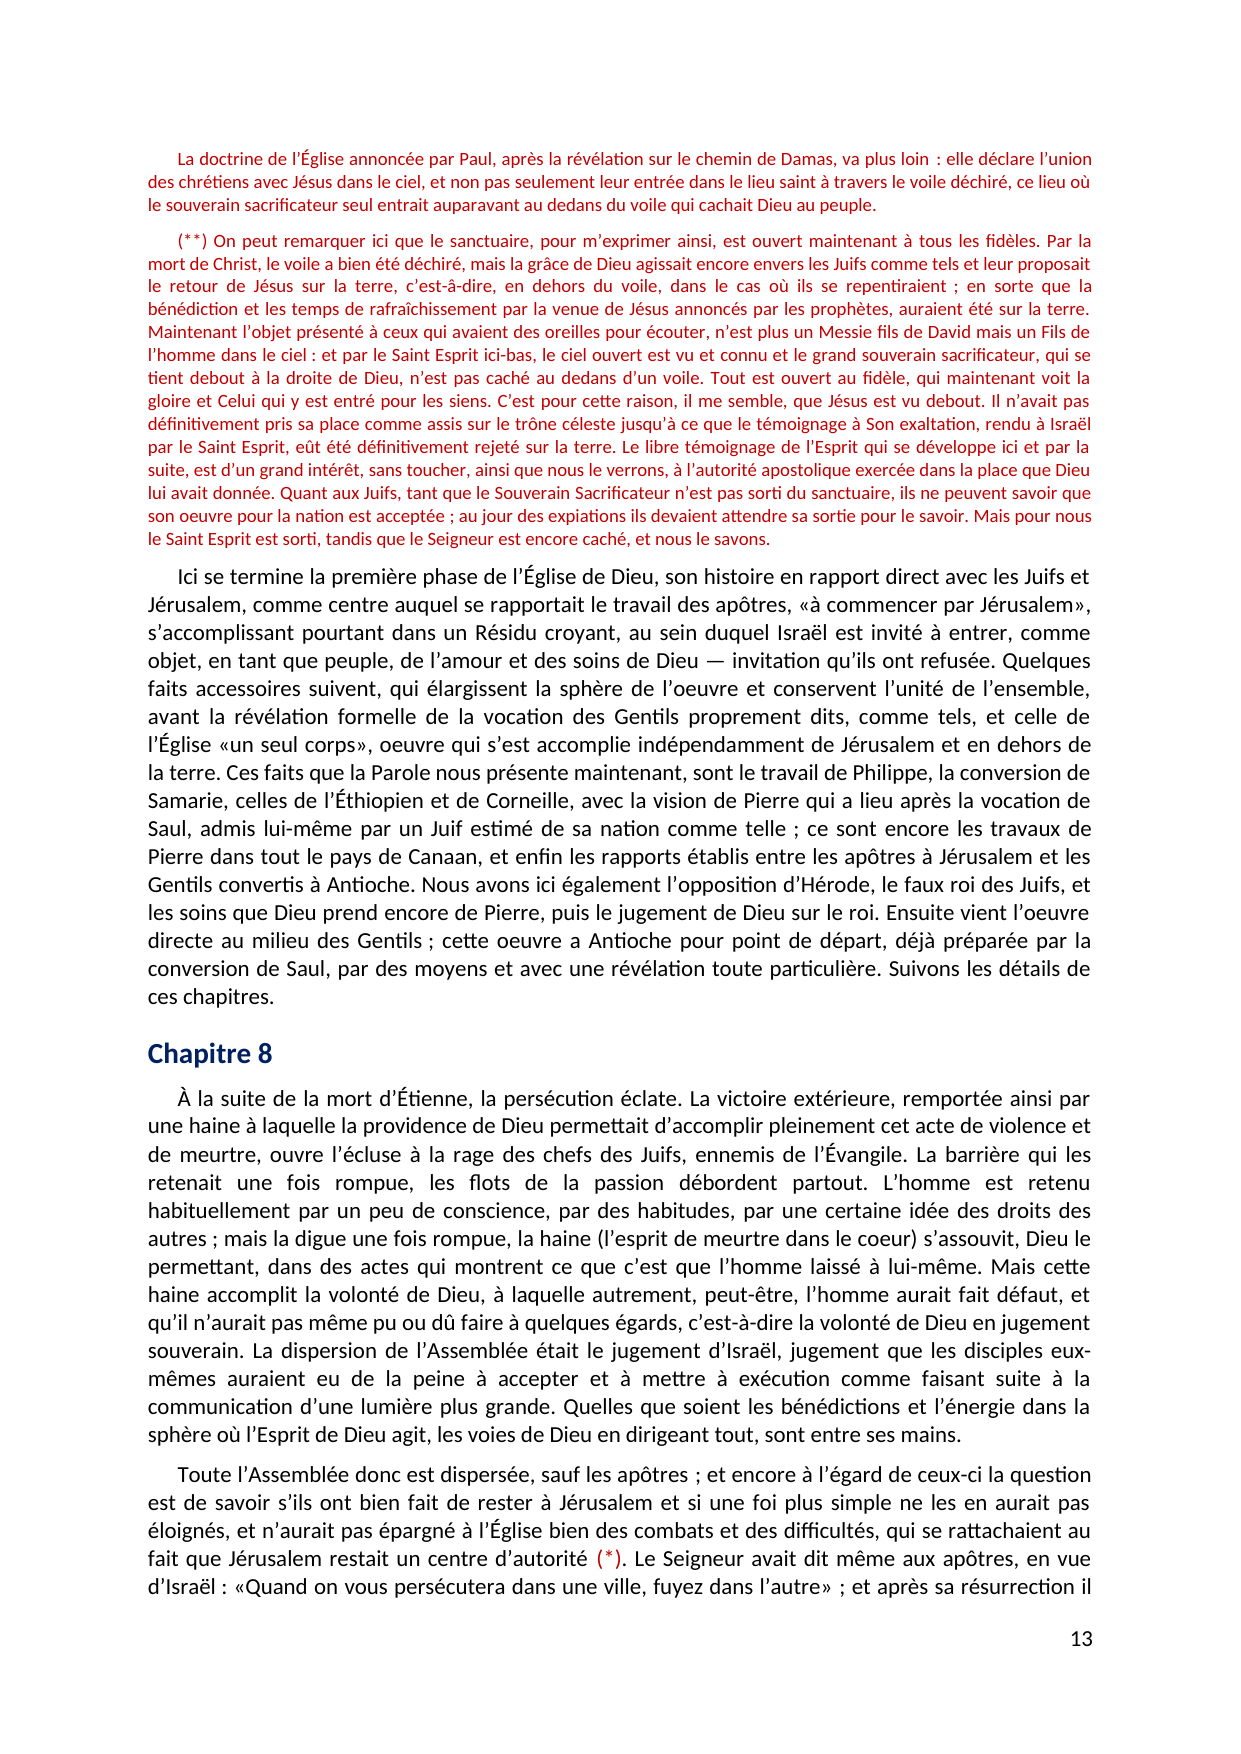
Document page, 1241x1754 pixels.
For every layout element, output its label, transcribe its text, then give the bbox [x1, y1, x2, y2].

text Ici se termine la première phase de l’Église de Dieu, son histoire en rapport direct avec les Juifs et Jérusalem, comme centre auquel se rapportait le travail des apôtres, «à commencer par Jérusalem», s’accomplissant pourtant dans un Résidu croyant, au sein duquel Israël est invité à entrer, comme objet, en tant que peuple, de l’amour et des soins de Dieu — invitation qu’ils ont refusée. Quelques faits accessoires suivent, qui élargissent la sphère de l’oeuvre et conservent l’unité de l’ensemble, avant la révélation formelle de la vocation des Gentils proprement dits, comme tels, et celle de l’Église «un seul corps», oeuvre qui s’est accomplie indépendamment de Jérusalem et en dehors de la terre. Ces faits que la Parole nous présente maintenant, sont le travail de Philippe, la conversion de Samarie, celles de l’Éthiopien et de Corneille, avec la vision de Pierre qui a lieu après la vocation de Saul, admis lui-même par un Juif estimé de sa nation comme telle ; ce sont encore les travaux de Pierre dans tout le pays de Canaan, et enfin les rapports établis entre les apôtres à Jérusalem et les Gentils convertis à Antioche. Nous avons ici également l’opposition d’Hérode, le faux roi des Juifs, et les soins que Dieu prend encore de Pierre, puis le jugement de Dieu sur le roi. Ensuite vient l’oeuvre directe au milieu des Gentils ; cette oeuvre a Antioche pour point de départ, déjà préparée par la conversion de Saul, par des moyens et avec une révélation toute particulière. Suivons les détails de ces chapitres. [148, 562, 1093, 1011]
text (**) On peut remarquer ici que le sanctuaire, pour m’exprimer ainsi, est ouvert maintenant à tous les fidèles. Par la mort de Christ, le voile a bien été déchiré, mais la grâce de Dieu agissait encore envers les Juifs comme tels et leur proposait le retour de Jésus sur la terre, c’est-â-dire, en dehors du voile, dans le cas où ils se repentiraient ; en sorte que la bénédiction et les temps de rafraîchissement par la venue de Jésus annoncés par les prophètes, auraient été sur la terre. Maintenant l’objet présenté à ceux qui avaient des oreilles pour écouter, n’est plus un Messie fils de David mais un Fils de l’homme dans le ciel : et par le Saint Esprit ici-bas, le ciel ouvert est vu et connu et le grand souverain sacrificateur, qui se tient debout à la droite de Dieu, n’est pas caché au dedans d’un voile. Tout est ouvert au fidèle, qui maintenant voit la gloire et Celui qui y est entré pour les siens. C’est pour cette raison, il me semble, que Jésus est vu debout. Il n’avait pas définitivement pris sa place comme assis sur le trône céleste jusqu’à ce que le témoignage à Son exaltation, rendu à Israël par le Saint Esprit, eût été définitivement rejeté sur la terre. Le libre témoignage de l’Esprit qui se développe ici et par la suite, est d’un grand intérêt, sans toucher, ainsi que nous le verrons, à l’autorité apostolique exercée dans la place que Dieu lui avait donnée. Quant aux Juifs, tant que le Souverain Sacrificateur n’est pas sorti du sanctuaire, ils ne peuvent savoir que son oeuvre pour la nation est acceptée ; au jour des expiations ils devaient attendre sa sortie pour le savoir. Mais pour nous le Saint Esprit est sorti, tandis que le Seigneur est encore caché, et nous le savons. [148, 229, 1093, 550]
text La doctrine de l’Église annoncée par Paul, après la révélation sur le chemin de Damas, va plus loin : elle déclare l’union des chrétiens avec Jésus dans le ciel, et non pas seulement leur entrée dans le lieu saint à travers le voile déchiré, ce lieu où le souverain sacrificateur seul entrait auparavant au dedans du voile qui cachait Dieu au peuple. [148, 148, 1093, 216]
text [148, 1460, 1093, 1601]
text À la suite de la mort d’Étienne, la persécution éclate. La victoire extérieure, remportée ainsi par une haine à laquelle la providence de Dieu permettait d’accomplir pleinement cet acte de violence et de meurtre, ouvre l’écluse à la rage des chefs des Juifs, ennemis de l’Évangile. La barrière qui les retenait une fois rompue, les flots de la passion débordent partout. L’homme est retenu habituellement par un peu de conscience, par des habitudes, par une certaine idée des droits des autres ; mais la digue une fois rompue, la haine (l’esprit de meurtre dans le coeur) s’assouvit, Dieu le permettant, dans des actes qui montrent ce que c’est que l’homme laissé à lui-même. Mais cette haine accomplit la volonté de Dieu, à laquelle autrement, peut-être, l’homme aurait fait défaut, et qu’il n’aurait pas même pu ou dû faire à quelques égards, c’est-à-dire la volonté de Dieu en jugement souverain. La dispersion de l’Assemblée était le jugement d’Israël, jugement que les disciples eux-mêmes auraient eu de la peine à accepter et à mettre à exécution comme faisant suite à la communication d’une lumière plus grande. Quelles que soient les bénédictions et l’énergie dans la sphère où l’Esprit de Dieu agit, les voies de Dieu en dirigeant tout, sont entre ses mains. [148, 1084, 1093, 1448]
subtitle Chapitre 8 [148, 1036, 1093, 1071]
